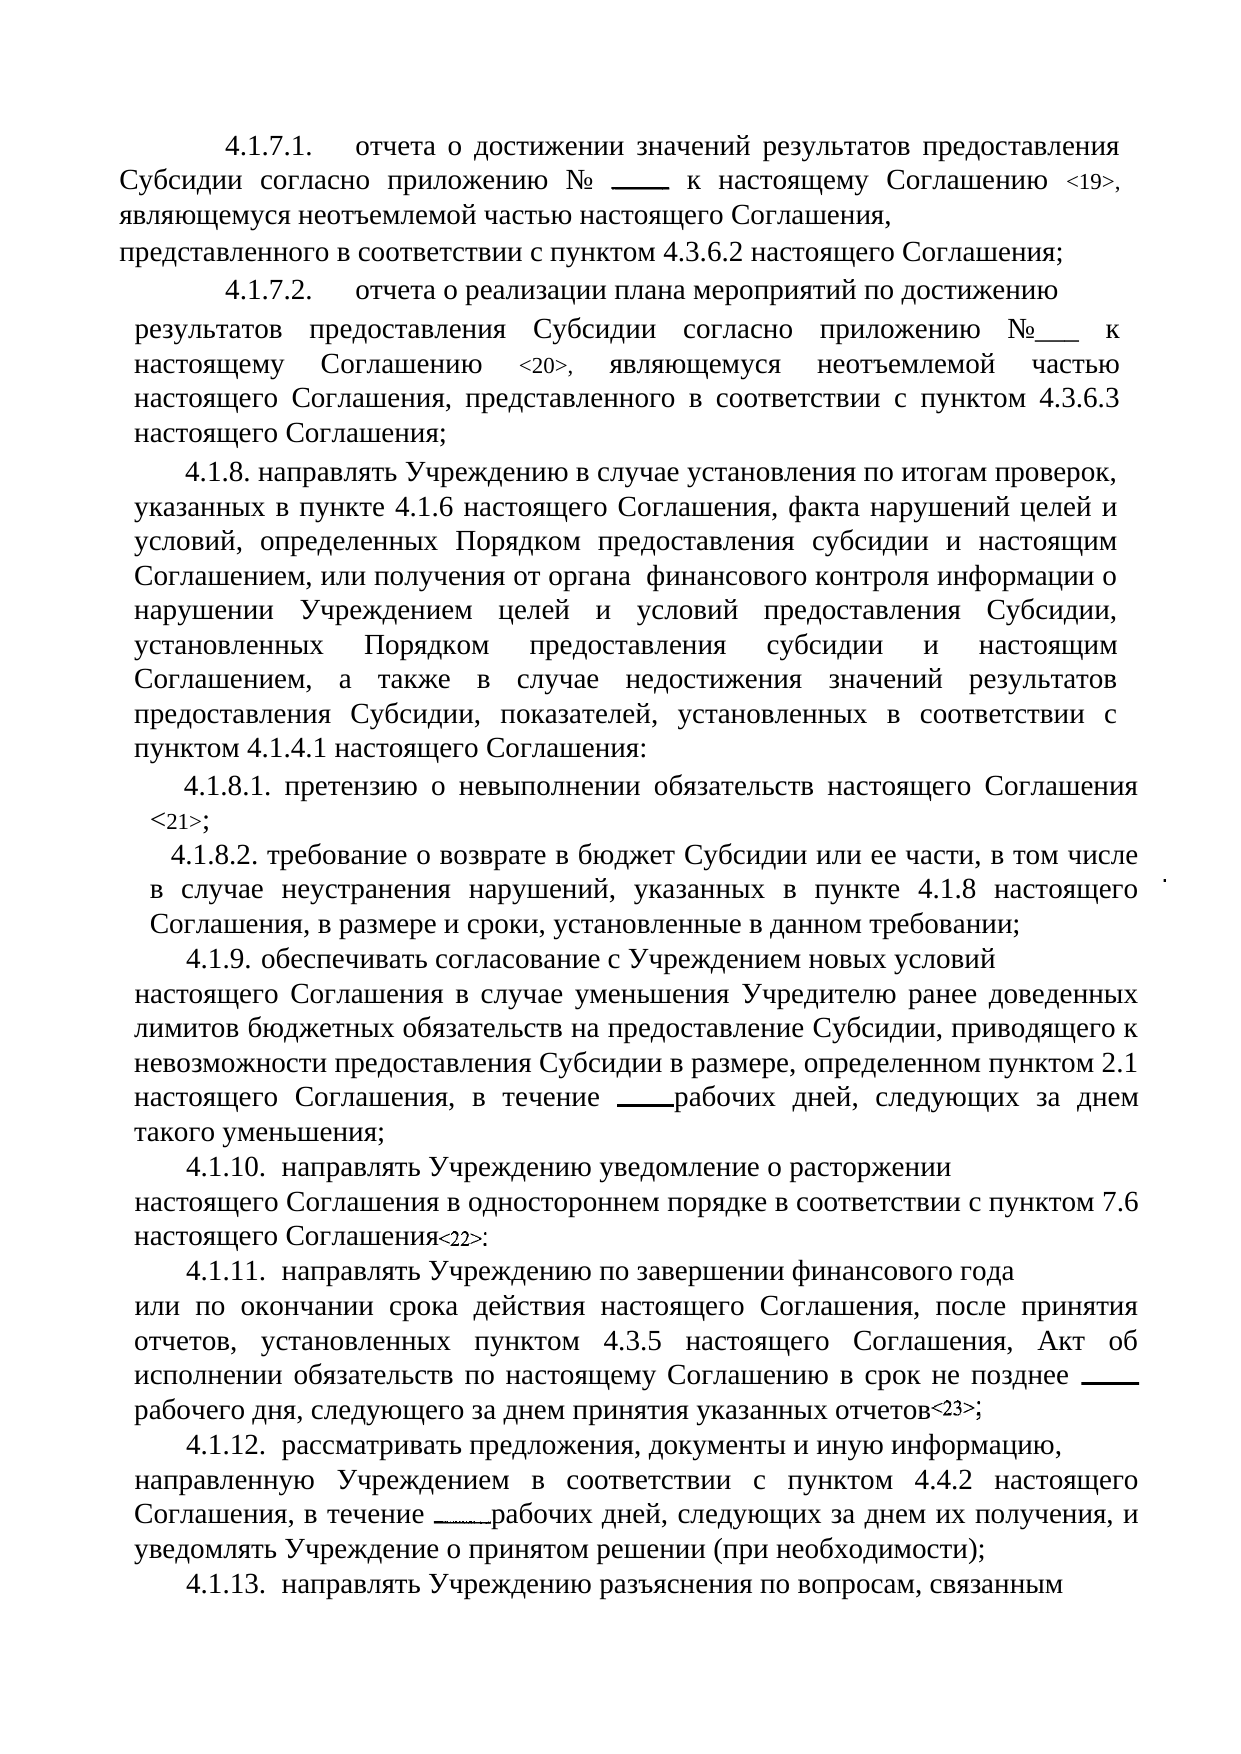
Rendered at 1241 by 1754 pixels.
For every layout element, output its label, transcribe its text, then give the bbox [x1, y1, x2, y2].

text 4.1.8.2. требование о возврате в бюджет Субсидии или ее части, в том числе в случае неустранения нарушений, указанных в пункте 4.1.8 настоящего Соглашения, в размере и сроки, установленные в данном требовании; [149, 837, 1139, 940]
list отчета о реализации плана мероприятий по достижению [224, 272, 1120, 306]
text 4.1.8. направлять Учреждению в случае установления по итогам проверок, указанных в пункте 4.1.6 настоящего Соглашения, факта нарушений целей и условий, определенных Порядком предоставления субсидии и настоящим Соглашением, или получения от органа финансового контроля информации о нарушении Учреждением целей и условий предоставления Субсидии, установленных Порядком предоставления субсидии и настоящим Соглашением, а также в случае недостижения значений результатов предоставления Субсидии, показателей, установленных в соответствии с пунктом 4.1.4.1 настоящего Соглашения: [134, 454, 1118, 764]
text направленную Учреждением в соответствии с пунктом 4.4.2 настоящего Соглашения, в течение рабочих дней, следующих за днем их получения, и уведомлять Учреждение о принятом решении (при необходимости); [134, 1462, 1139, 1564]
list направлять Учреждению по завершении финансового года [186, 1253, 1139, 1287]
text настоящего Соглашения в случае уменьшения Учредителю ранее доведенных лимитов бюджетных обязательств на предоставление Субсидии, приводящего к невозможности предоставления Субсидии в размере, определенном пунктом 2.1 настоящего Соглашения, в течение рабочих дней, следующих за днем такого уменьшения; [134, 976, 1139, 1148]
text 4.1.8.1. претензию о невыполнении обязательств настоящего Соглашения <21>; [149, 768, 1139, 836]
picture [439, 1231, 487, 1246]
text представленного в соответствии с пунктом 4.3.6.2 настоящего Соглашения; [119, 234, 1120, 268]
list обеспечивать согласование с Учреждением новых условий [186, 941, 1139, 975]
list рассматривать предложения, документы и иную информацию, [186, 1427, 1139, 1461]
text настоящего Соглашения в одностороннем порядке в соответствии с пунктом 7.6 настоящего Соглашения [134, 1184, 1139, 1252]
picture [931, 1400, 981, 1420]
text или по окончании срока действия настоящего Соглашения, после принятия отчетов, установленных пунктом 4.3.5 настоящего Соглашения, Акт об исполнении обязательств по настоящему Соглашению в срок не позднее рабочего дня, следующего за днем принятия указанных отчетов [134, 1288, 1139, 1426]
list отчета о достижении значений результатов предоставления Субсидии согласно приложению № к настоящему Соглашению <19>, являющемуся неотъемлемой частью настоящего Соглашения, [119, 128, 1120, 230]
list направлять Учреждению уведомление о расторжении [186, 1149, 1139, 1183]
text результатов предоставления Субсидии согласно приложению №___ к настоящему Соглашению <20>, являющемуся неотъемлемой частью настоящего Соглашения, представленного в соответствии с пунктом 4.3.6.3 настоящего Соглашения; [134, 312, 1120, 449]
list направлять Учреждению разъяснения по вопросам, связанным [186, 1566, 1139, 1599]
